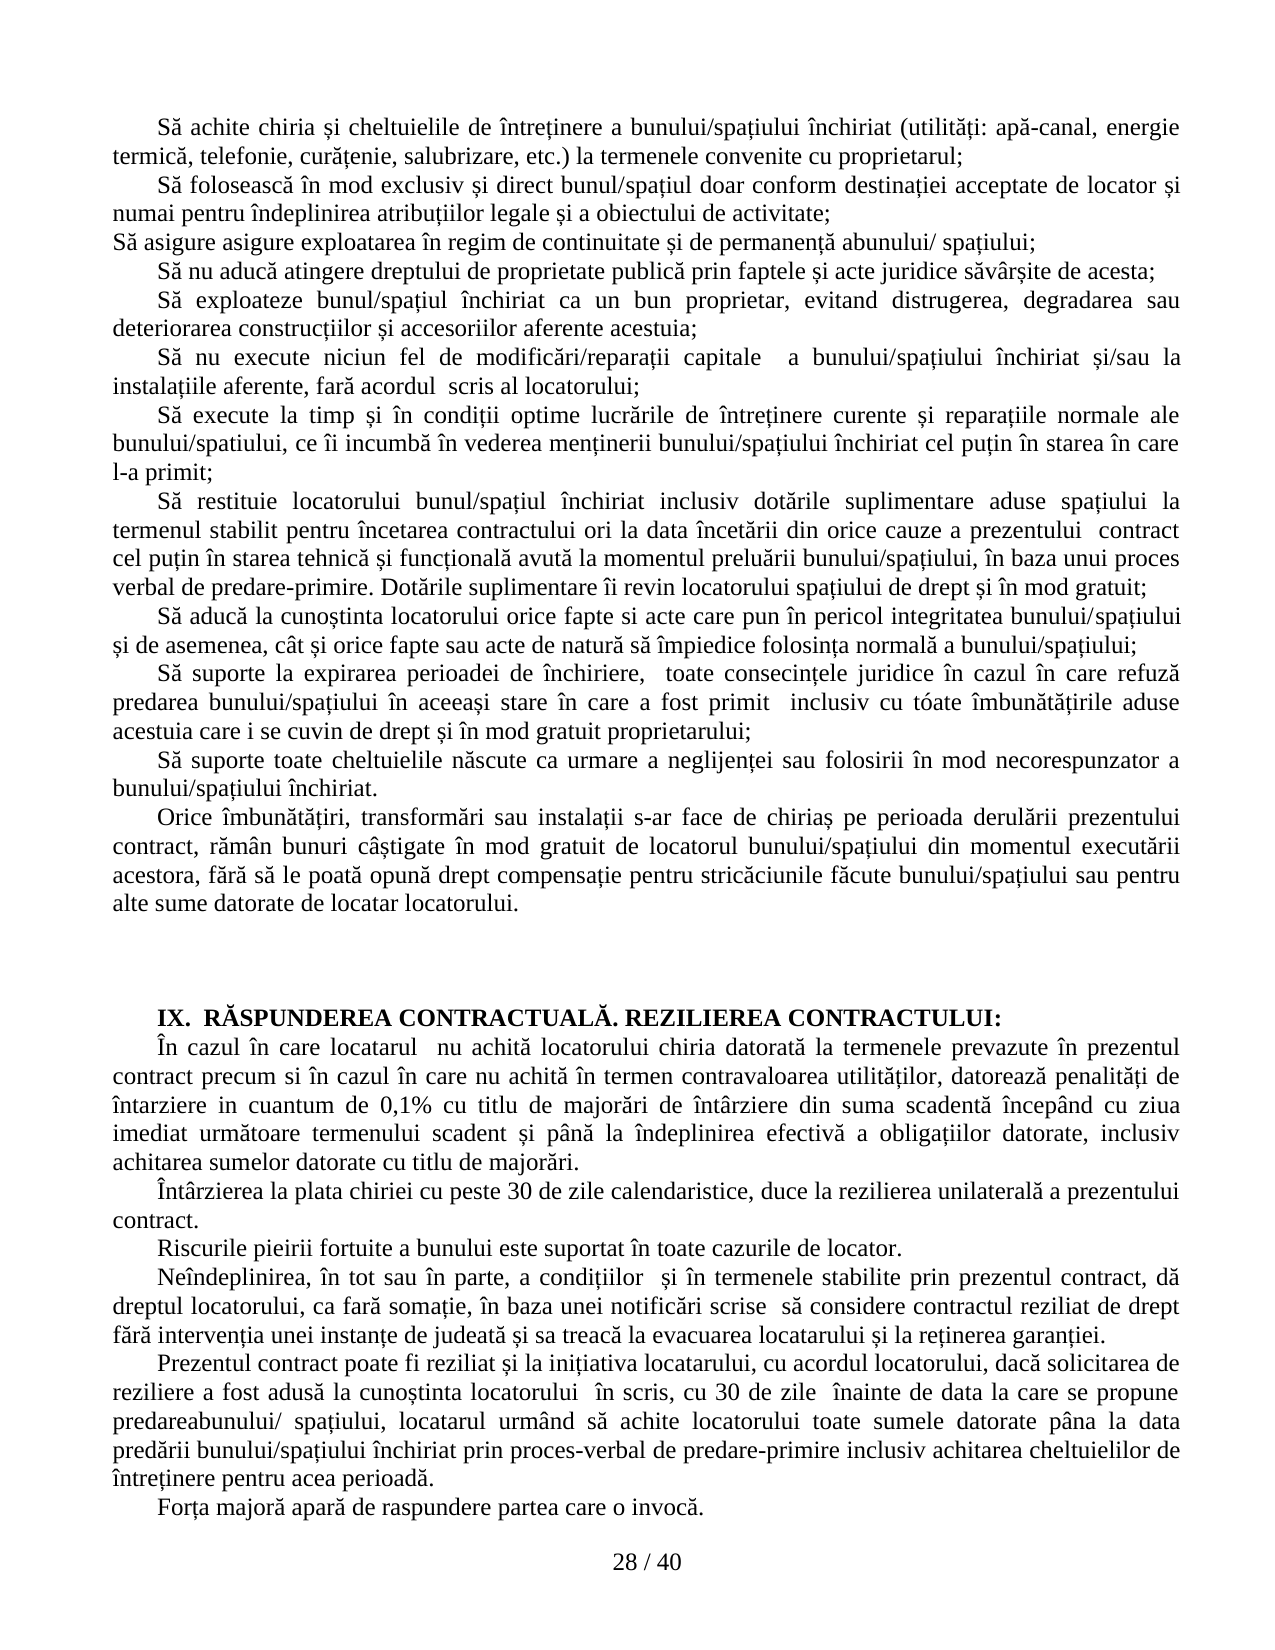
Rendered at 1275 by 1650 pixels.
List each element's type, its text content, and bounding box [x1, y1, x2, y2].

text Neîndeplinirea, în tot sau în parte, a condițiilor și în termenele stabilite prin prezentul contract, dă dreptul locatorului, ca fară somație, în baza unei notificări scrise să considere contractul reziliat de drept fără intervenția unei instanțe de judeată și sa treacă la evacuarea locatarului și la reținerea garanției. [112, 1262, 1181, 1348]
text Să achite chiria și cheltuielile de întreținere a bunului/spațiului închiriat (utilități: apă-canal, energie termică, telefonie, curățenie, salubrizare, etc.) la termenele convenite cu proprietarul; [112, 112, 1181, 170]
text Întârzierea la plata chiriei cu peste 30 de zile calendaristice, duce la rezilierea unilaterală a prezentului contract. [112, 1176, 1181, 1233]
text Să aducă la cunoștinta locatorului orice fapte si acte care pun în pericol integritatea bunului/spațiului și de asemenea, cât și orice fapte sau acte de natură să împiedice folosința normală a bunului/spațiului; [112, 601, 1181, 658]
text Să asigure asigure exploatarea în regim de continuitate și de permanență abunului/ spațiului; [112, 227, 1181, 256]
text Riscurile pieirii fortuite a bunului este suportat în toate cazurile de locator. [112, 1233, 1181, 1262]
text Să nu execute niciun fel de modificări/reparații capitale a bunului/spațiului închiriat și/sau la instalațiile aferente, fară acordul scris al locatorului; [112, 342, 1181, 400]
text Prezentul contract poate fi reziliat și la inițiativa locatarului, cu acordul locatorului, dacă solicitarea de reziliere a fost adusă la cunoștinta locatorului în scris, cu 30 de zile înainte de data la care se propune predareabunului/ spațiului, locatarul urmând să achite locatorului toate sumele datorate pâna la data predării bunului/spațiului închiriat prin proces-verbal de predare-primire inclusiv achitarea cheltuielilor de întreținere pentru acea perioadă. [112, 1348, 1181, 1492]
text Să folosească în mod exclusiv și direct bunul/spațiul doar conform destinației acceptate de locator și numai pentru îndeplinirea atribuțiilor legale și a obiectului de activitate; [112, 170, 1181, 227]
text Să nu aducă atingere dreptului de proprietate publică prin faptele și acte juridice săvârșite de acesta; [112, 256, 1181, 285]
text Să execute la timp și în condiții optime lucrările de întreținere curente și reparațiile normale ale bunului/spatiului, ce îi incumbă în vederea menținerii bunului/spațiului închiriat cel puțin în starea în care l-a primit; [112, 400, 1181, 486]
text Să suporte toate cheltuielile născute ca urmare a neglijenței sau folosirii în mod necorespunzator a bunului/spațiului închiriat. [112, 745, 1181, 802]
text Să exploateze bunul/spațiul închiriat ca un bun proprietar, evitand distrugerea, degradarea sau deteriorarea construcțiilor și accesoriilor aferente acestuia; [112, 285, 1181, 342]
text Forța majoră apară de raspundere partea care o invocă. [112, 1492, 1181, 1521]
text Să suporte la expirarea perioadei de închiriere, toate consecințele juridice în cazul în care refuză predarea bunului/spațiului în aceeași stare în care a fost primit inclusiv cu tóate îmbunătățirile aduse acestuia care i se cuvin de drept și în mod gratuit proprietarului; [112, 658, 1181, 745]
text Să restituie locatorului bunul/spațiul închiriat inclusiv dotările suplimentare aduse spațiului la termenul stabilit pentru încetarea contractului ori la data încetării din orice cauze a prezentului contract cel puțin în starea tehnică și funcțională avută la momentul preluării bunului/spațiului, în baza unui proces verbal de predare-primire. Dotările suplimentare îi revin locatorului spațiului de drept și în mod gratuit; [112, 486, 1181, 601]
text În cazul în care locatarul nu achită locatorului chiria datorată la termenele prevazute în prezentul contract precum si în cazul în care nu achită în termen contravaloarea utilităților, datorează penalități de întarziere in cuantum de 0,1% cu titlu de majorări de întârziere din suma scadentă începând cu ziua imediat următoare termenului scadent și până la îndeplinirea efectivă a obligațiilor datorate, inclusiv achitarea sumelor datorate cu titlu de majorări. [112, 1032, 1181, 1176]
text IX. RĂSPUNDEREA CONTRACTUALĂ. REZILIEREA CONTRACTULUI: [112, 1003, 1181, 1032]
text Orice îmbunătățiri, transformări sau instalații s-ar face de chiriaș pe perioada derulării prezentului contract, rămân bunuri câștigate în mod gratuit de locatorul bunului/spațiului din momentul executării acestora, fără să le poată opună drept compensație pentru stricăciunile făcute bunului/spațiului sau pentru alte sume datorate de locatar locatorului. [112, 802, 1181, 917]
